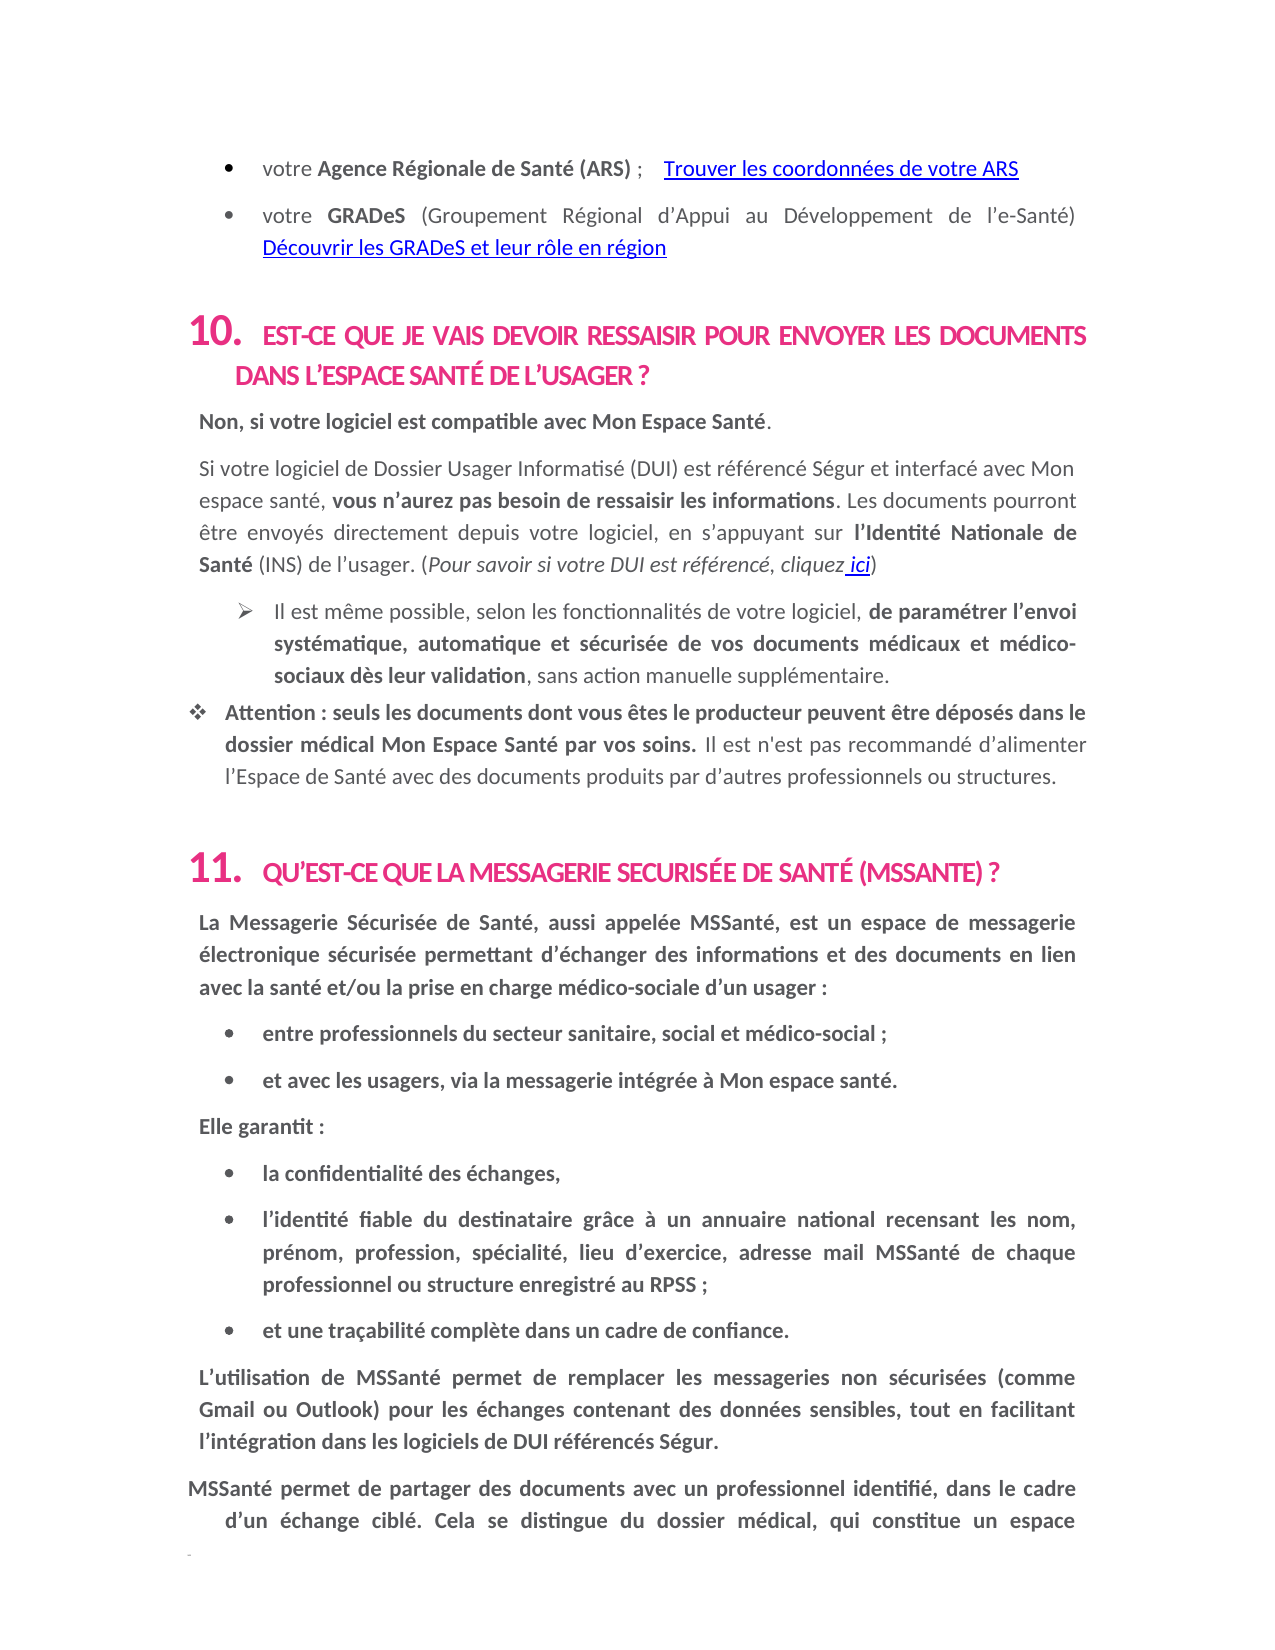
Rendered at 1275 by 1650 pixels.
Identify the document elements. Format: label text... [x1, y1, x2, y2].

list et avec les usagers, via la messagerie intégrée à Mon espace santé. [225, 1066, 1077, 1094]
list la confidentialité des échanges, [225, 1159, 1077, 1187]
list Attention : seuls les documents dont vous êtes le producteur peuvent être déposés dans le dossier médical Mon Espace Santé par vos soins. Il est n'est pas recommandé d’alimenter l’Espace de Santé avec des documents produits par d’autres professionnels ou structures. [187, 698, 1087, 790]
text Non, si votre logiciel est compatible avec Mon Espace Santé. [199, 407, 1077, 435]
text Si votre logiciel de Dossier Usager Informatisé (DUI) est référencé Ségur et interfacé avec Mon espace santé, vous n’aurez pas besoin de ressaisir les informations. Les documents pourront être envoyés directement depuis votre logiciel, en s’appuyant sur l’Identité Nationale de Santé (INS) de l’usager. (Pour savoir si votre DUI est référencé, cliquez ici) [199, 454, 1077, 578]
list QU’EST-CE QUE LA MESSAGERIE SECURISÉE DE SANTÉ (MSSANTE) ? [187, 838, 1087, 894]
list l’identité fiable du destinataire grâce à un annuaire national recensant les nom, prénom, profession, spécialité, lieu d’exercice, adresse mail MSSanté de chaque professionnel ou structure enregistré au RPSS ; [225, 1205, 1077, 1298]
list et une traçabilité complète dans un cadre de confiance. [225, 1316, 1077, 1344]
list votre Agence Régionale de Santé (ARS) ; Trouver les coordonnées de votre ARS [225, 154, 1077, 182]
list Il est même possible, selon les fonctionnalités de votre logiciel, de paramétrer l’envoi systématique, automatique et sécurisée de vos documents médicaux et médico-sociaux dès leur validation, sans action manuelle supplémentaire. [236, 597, 1077, 689]
list votre GRADeS (Groupement Régional d’Appui au Développement de l’e-Santé) Découvrir les GRADeS et leur rôle en région [225, 201, 1077, 261]
text Elle garantit : [199, 1112, 1077, 1140]
list entre professionnels du secteur sanitaire, social et médico-social ; [225, 1019, 1077, 1047]
list EST-CE QUE JE VAIS DEVOIR RESSAISIR POUR ENVOYER LES DOCUMENTS DANS L’ESPACE SANTÉ DE L’USAGER ? [187, 301, 1087, 393]
text La Messagerie Sécurisée de Santé, aussi appelée MSSanté, est un espace de messagerie électronique sécurisée permettant d’échanger des informations et des documents en lien avec la santé et/ou la prise en charge médico-sociale d’un usager : [199, 908, 1077, 1001]
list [188, 1474, 1077, 1534]
text L’utilisation de MSSanté permet de remplacer les messageries non sécurisées (comme Gmail ou Outlook) pour les échanges contenant des données sensibles, tout en facilitant l’intégration dans les logiciels de DUI référencés Ségur. [199, 1363, 1077, 1455]
